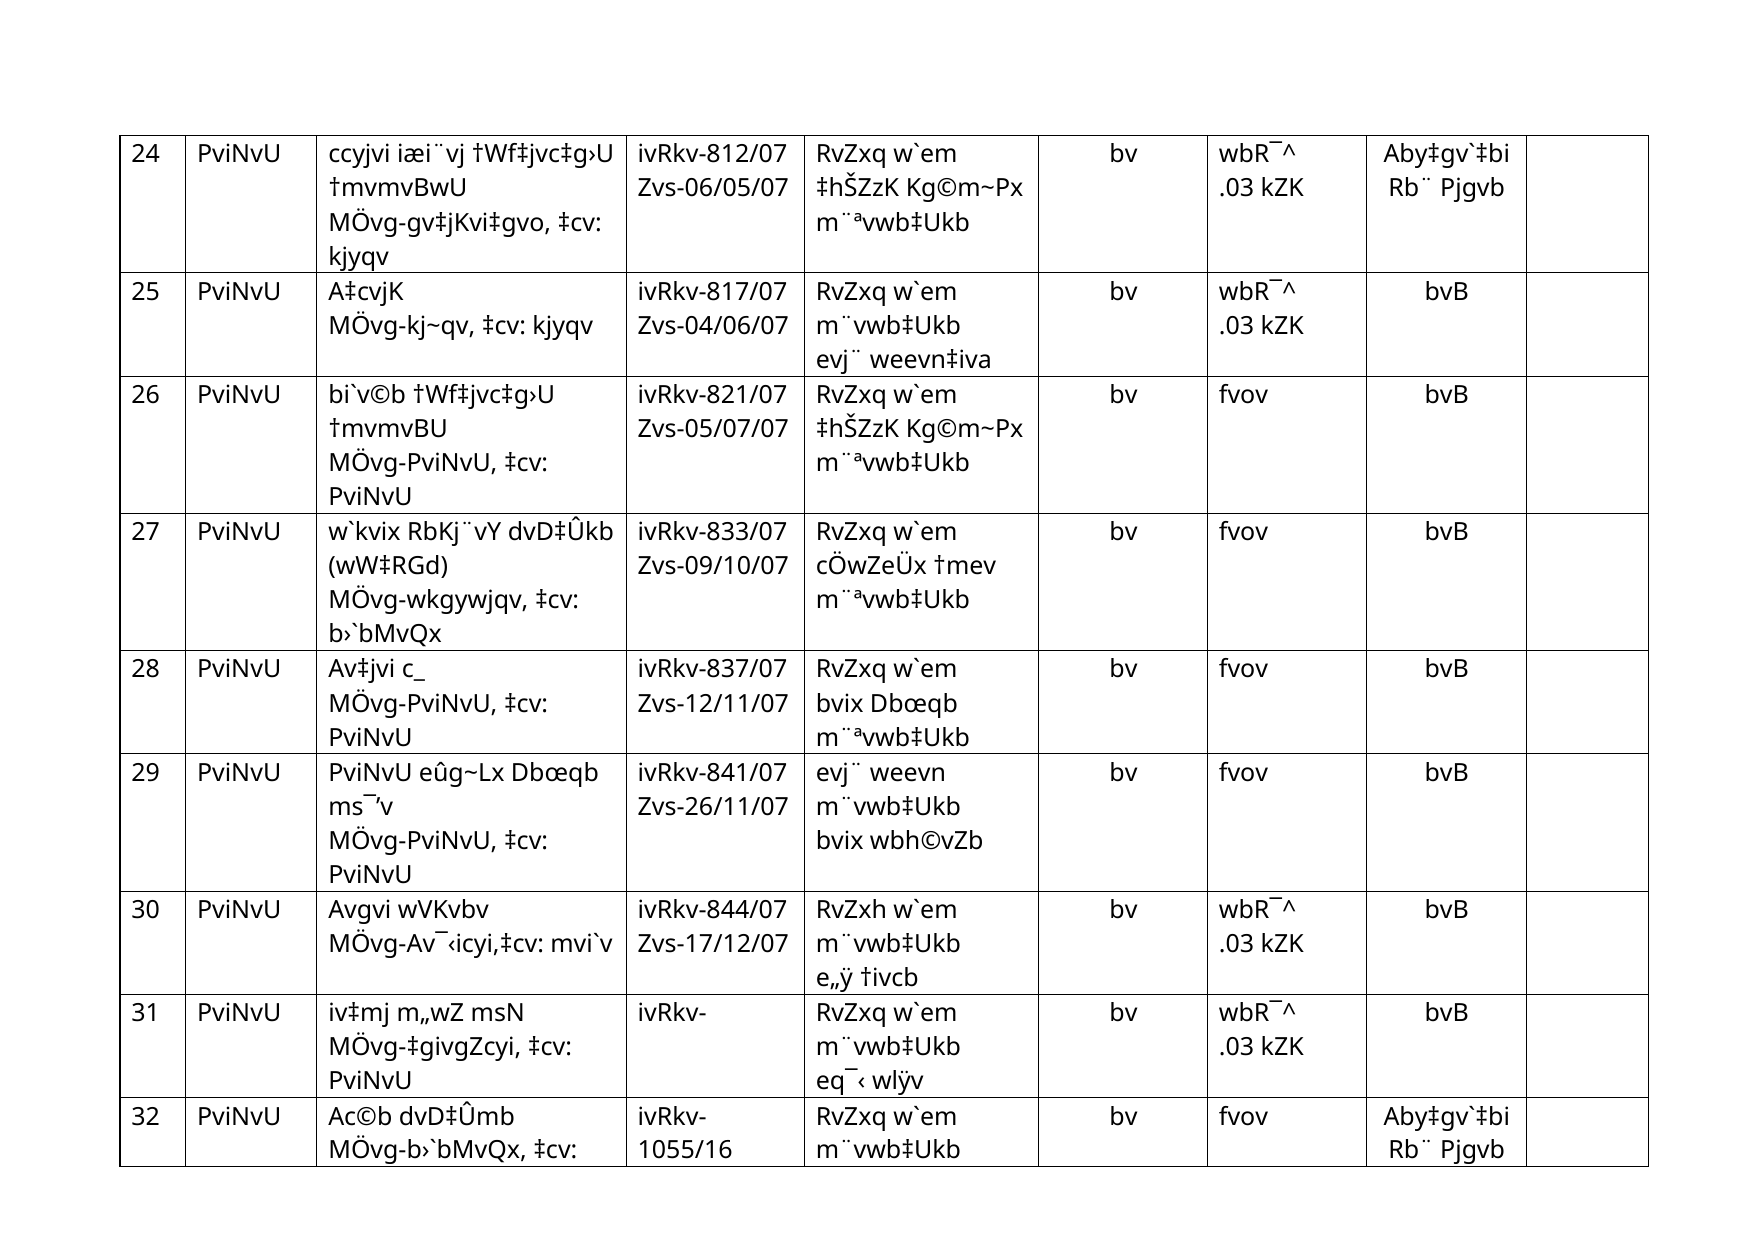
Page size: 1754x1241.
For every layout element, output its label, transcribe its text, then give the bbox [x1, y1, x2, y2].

table_cell bvB [1367, 892, 1526, 994]
table_cell PviNvU [186, 892, 316, 994]
table_cell RvZxq w`em bvix Dbœqb m¨ªvwb‡Ukb [805, 651, 1038, 753]
table_cell PviNvU [186, 377, 316, 513]
table_cell bvB [1367, 273, 1526, 376]
table_cell ccyjvi iæi¨vj †Wf‡jvc‡g›U †mvmvBwU MÖvg-gv‡jKvi‡gvo, ‡cv: kjyqv [317, 136, 626, 272]
table_cell wbR¯^ .03 kZK [1208, 995, 1366, 1097]
table_cell [1527, 136, 1648, 272]
table_cell RvZxq w`em cÖwZeÜx †mev m¨ªvwb‡Ukb [805, 514, 1038, 650]
table_cell [1527, 892, 1648, 994]
table_cell PviNvU [186, 136, 316, 272]
table_cell bi`v©b †Wf‡jvc‡g›U †mvmvBU MÖvg-PviNvU, ‡cv: PviNvU [317, 377, 626, 513]
table_cell bvB [1367, 377, 1526, 513]
table_cell bv [1039, 651, 1207, 753]
table_cell bv [1039, 995, 1207, 1097]
table_cell RvZxh w`em m¨vwb‡Ukb e„ÿ †ivcb [805, 892, 1038, 994]
table_cell wbR¯^ .03 kZK [1208, 273, 1366, 376]
table_cell Aby‡gv`‡bi Rb¨ Pjgvb [1367, 136, 1526, 272]
table_cell bv [1039, 754, 1207, 891]
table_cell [317, 1098, 626, 1166]
table_cell RvZxq w`em ‡hŠZzK Kg©m~Px m¨ªvwb‡Ukb [805, 377, 1038, 513]
table_cell evj¨ weevn m¨vwb‡Ukb bvix wbh©vZb [805, 754, 1038, 891]
table_cell Avgvi wVKvbv MÖvg-Av¯‹icyi,‡cv: mvi`v [317, 892, 626, 994]
table_cell fvov [1208, 377, 1366, 513]
table_cell 29 [121, 754, 185, 891]
table_cell bvB [1367, 995, 1526, 1097]
table_cell [1527, 1098, 1648, 1166]
table_cell wbR¯^ .03 kZK [1208, 892, 1366, 994]
table_cell fvov [1208, 754, 1366, 891]
table_cell PviNvU [186, 273, 316, 376]
table_cell [1527, 754, 1648, 891]
table_cell bvB [1367, 514, 1526, 650]
table_cell [1527, 377, 1648, 513]
table_cell ivRkv-833/07 Zvs-09/10/07 [627, 514, 804, 650]
table_cell w`kvix RbKj¨vY dvD‡Ûkb (wW‡RGd) MÖvg-wkgywjqv, ‡cv: b›`bMvQx [317, 514, 626, 650]
table_cell PviNvU [186, 514, 316, 650]
table_cell 28 [121, 651, 185, 753]
table_cell bv [1039, 892, 1207, 994]
table_cell [1527, 995, 1648, 1097]
table_cell ivRkv- [627, 995, 804, 1097]
table_cell PviNvU eûg~Lx Dbœqb ms¯’v MÖvg-PviNvU, ‡cv: PviNvU [317, 754, 626, 891]
table_cell [1527, 273, 1648, 376]
table_cell ivRkv-821/07 Zvs-05/07/07 [627, 377, 804, 513]
table_cell 32 [121, 1098, 185, 1166]
table_cell RvZxq w`em m¨vwb‡Ukb eq¯‹ wlÿv [805, 995, 1038, 1097]
table_cell fvov [1208, 1098, 1366, 1166]
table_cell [805, 1098, 1038, 1166]
table_cell wbR¯^ .03 kZK [1208, 136, 1366, 272]
table_cell [1527, 651, 1648, 753]
table_cell 27 [121, 514, 185, 650]
table_cell fvov [1208, 651, 1366, 753]
table_cell ivRkv-837/07 Zvs-12/11/07 [627, 651, 804, 753]
table_cell PviNvU [186, 651, 316, 753]
table_cell bvB [1367, 754, 1526, 891]
table_cell PviNvU [186, 1098, 316, 1166]
table_cell bvB [1367, 651, 1526, 753]
table_cell ivRkv-812/07 Zvs-06/05/07 [627, 136, 804, 272]
table_cell ivRkv-844/07 Zvs-17/12/07 [627, 892, 804, 994]
table_cell 25 [121, 273, 185, 376]
table_cell iv‡mj m„wZ msN MÖvg-‡givgZcyi, ‡cv: PviNvU [317, 995, 626, 1097]
table_cell ivRkv-841/07 Zvs-26/11/07 [627, 754, 804, 891]
table_cell bv [1039, 136, 1207, 272]
table_cell bv [1039, 514, 1207, 650]
table_cell 30 [121, 892, 185, 994]
table_cell PviNvU [186, 995, 316, 1097]
table_cell bv [1039, 273, 1207, 376]
table_cell A‡cvjK MÖvg-kj~qv, ‡cv: kjyqv [317, 273, 626, 376]
table_cell 26 [121, 377, 185, 513]
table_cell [1367, 1098, 1526, 1166]
table_cell ivRkv-817/07 Zvs-04/06/07 [627, 273, 804, 376]
table_cell RvZxq w`em m¨vwb‡Ukb evj¨ weevn‡iva [805, 273, 1038, 376]
table_cell Av‡jvi c_ MÖvg-PviNvU, ‡cv: PviNvU [317, 651, 626, 753]
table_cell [627, 1098, 804, 1166]
table_cell bv [1039, 377, 1207, 513]
table_cell [1527, 514, 1648, 650]
table_cell 31 [121, 995, 185, 1097]
table_cell RvZxq w`em ‡hŠZzK Kg©m~Px m¨ªvwb‡Ukb [805, 136, 1038, 272]
table_cell PviNvU [186, 754, 316, 891]
table_cell 24 [121, 136, 185, 272]
table_cell fvov [1208, 514, 1366, 650]
table_cell bv [1039, 1098, 1207, 1166]
